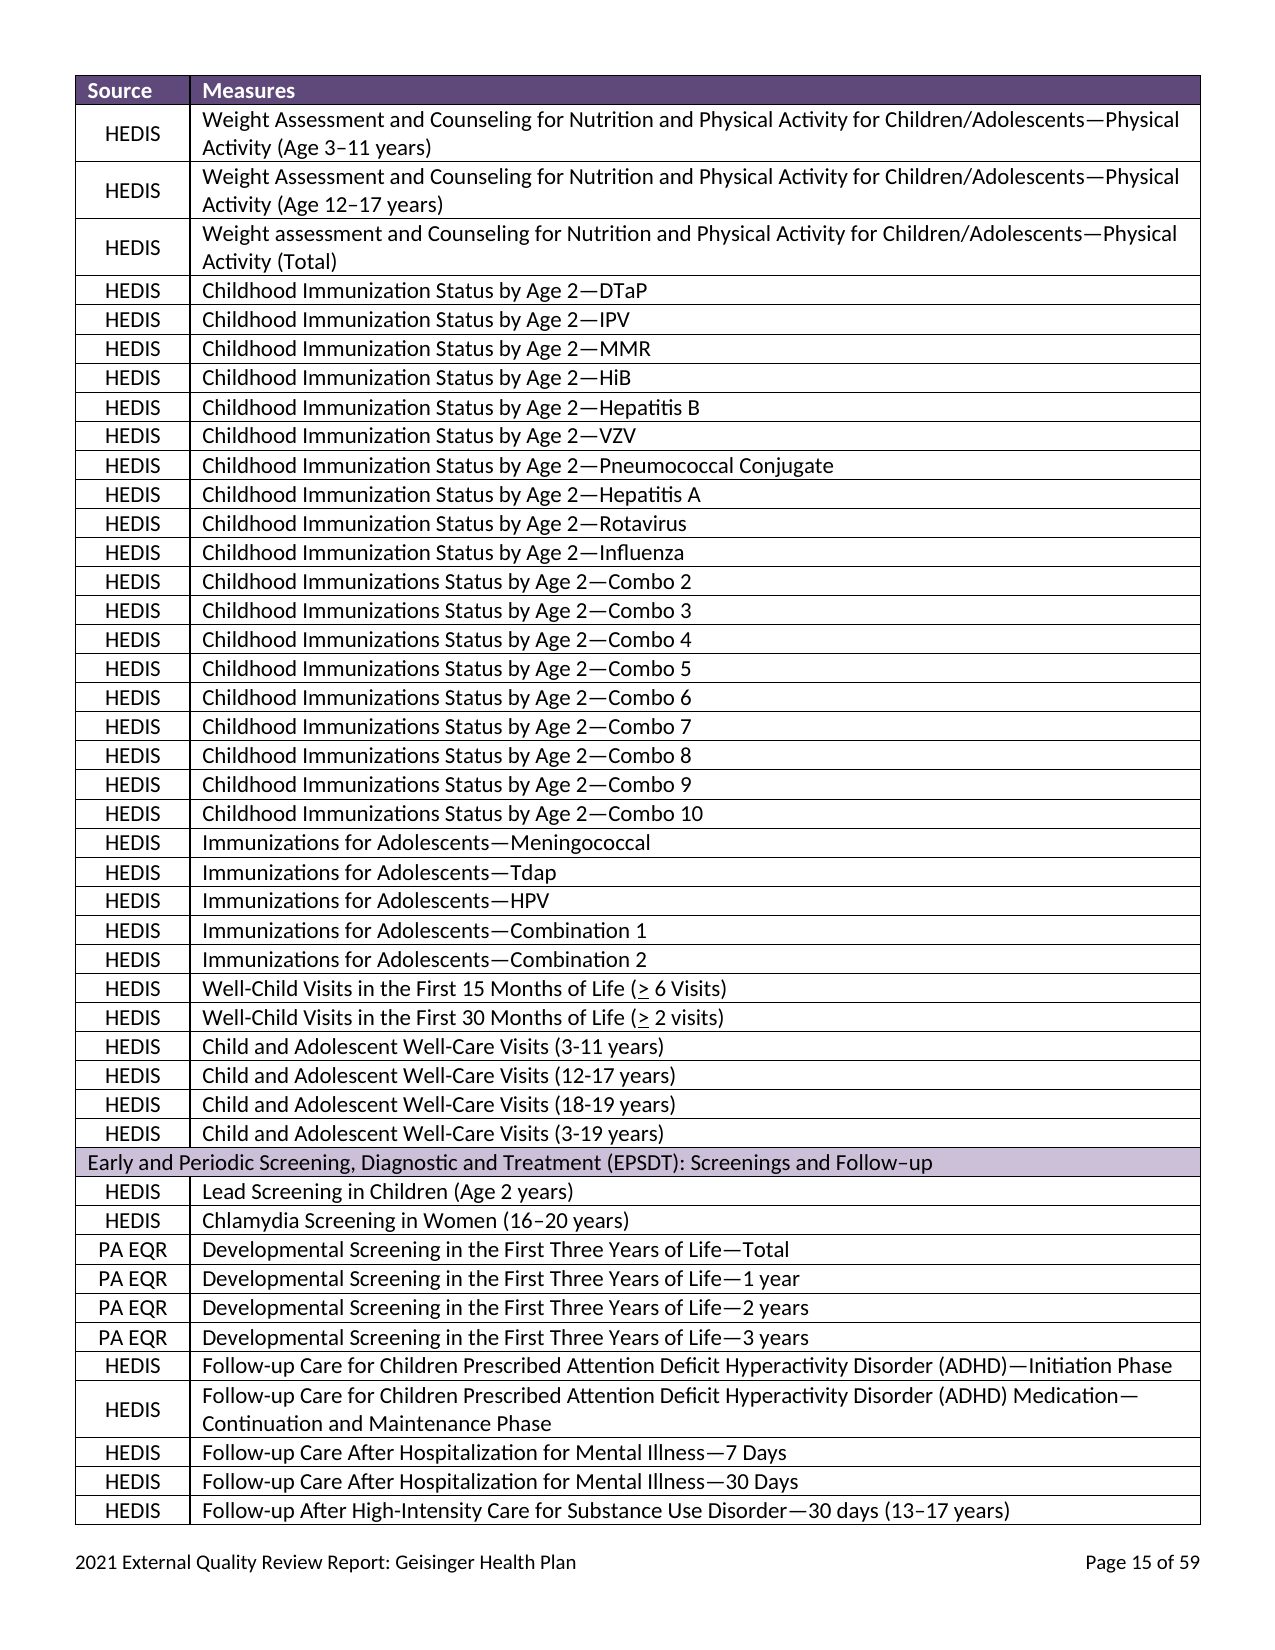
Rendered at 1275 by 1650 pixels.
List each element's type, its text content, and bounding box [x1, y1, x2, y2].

table_cell HEDIS [76, 1032, 189, 1060]
table_cell HEDIS [76, 335, 189, 362]
table_cell HEDIS [76, 625, 189, 653]
table_cell Developmental Screening in the First Three Years of Life—1 year [191, 1265, 1200, 1292]
table_cell Follow-up Care After Hospitalization for Mental Illness—7 Days [191, 1438, 1200, 1466]
table_cell Follow-up Care After Hospitalization for Mental Illness—30 Days [191, 1467, 1200, 1495]
table_cell Childhood Immunization Status by Age 2—Influenza [191, 538, 1200, 566]
table_cell HEDIS [76, 509, 189, 537]
table_cell Childhood Immunization Status by Age 2—DTaP [191, 276, 1200, 304]
table_cell Follow-up Care for Children Prescribed Attention Deficit Hyperactivity Disorder (ADHD) Medication—Continuation and Maintenance Phase [191, 1381, 1200, 1437]
table_cell HEDIS [76, 219, 189, 275]
table_cell HEDIS [76, 305, 189, 333]
table_cell PA EQR [76, 1294, 189, 1322]
table_cell HEDIS [76, 276, 189, 304]
table_cell Child and Adolescent Well-Care Visits (18-19 years) [191, 1090, 1200, 1118]
table_cell HEDIS [76, 480, 189, 508]
table_cell Childhood Immunization Status by Age 2—HiB [191, 364, 1200, 392]
table_cell Weight Assessment and Counseling for Nutrition and Physical Activity for Children/Adolescents—Physical Activity (Age 12–17 years) [191, 162, 1200, 218]
table_cell HEDIS [76, 567, 189, 595]
table_cell Well-Child Visits in the First 30 Months of Life (> 2 visits) [191, 1003, 1200, 1031]
table_cell PA EQR [76, 1235, 189, 1263]
table_cell PA EQR [76, 1265, 189, 1292]
table_cell Immunizations for Adolescents—Tdap [191, 858, 1200, 886]
table_cell Childhood Immunization Status by Age 2—Hepatitis A [191, 480, 1200, 508]
table_cell HEDIS [76, 596, 189, 624]
table_cell Well-Child Visits in the First 15 Months of Life (> 6 Visits) [191, 974, 1200, 1002]
table_cell Childhood Immunizations Status by Age 2—Combo 8 [191, 741, 1200, 769]
table_cell HEDIS [76, 1090, 189, 1118]
table_cell PA EQR [76, 1323, 189, 1351]
table_header Source [76, 76, 189, 104]
table_cell HEDIS [76, 451, 189, 479]
table_cell HEDIS [76, 1061, 189, 1089]
table_cell Follow-up Care for Children Prescribed Attention Deficit Hyperactivity Disorder (ADHD)—Initiation Phase [191, 1352, 1200, 1380]
table_cell Weight Assessment and Counseling for Nutrition and Physical Activity for Children/Adolescents—Physical Activity (Age 3–11 years) [191, 105, 1200, 161]
table_cell Weight assessment and Counseling for Nutrition and Physical Activity for Children/Adolescents—Physical Activity (Total) [191, 219, 1200, 275]
table_cell Childhood Immunizations Status by Age 2—Combo 10 [191, 800, 1200, 827]
table_cell HEDIS [76, 1003, 189, 1031]
table_cell HEDIS [76, 538, 189, 566]
table_cell HEDIS [76, 1381, 189, 1437]
table_cell HEDIS [76, 654, 189, 682]
table_cell Developmental Screening in the First Three Years of Life—2 years [191, 1294, 1200, 1322]
table_cell HEDIS [76, 712, 189, 740]
table_cell Childhood Immunization Status by Age 2—MMR [191, 335, 1200, 362]
table_cell Chlamydia Screening in Women (16–20 years) [191, 1206, 1200, 1234]
table_cell Childhood Immunizations Status by Age 2—Combo 6 [191, 683, 1200, 711]
table_cell Childhood Immunizations Status by Age 2—Combo 7 [191, 712, 1200, 740]
table_cell Immunizations for Adolescents—Combination 1 [191, 916, 1200, 944]
table_cell HEDIS [76, 916, 189, 944]
table_cell HEDIS [76, 1206, 189, 1234]
table_cell HEDIS [76, 800, 189, 827]
table_cell Immunizations for Adolescents—Meningococcal [191, 829, 1200, 857]
table_cell HEDIS [76, 683, 189, 711]
table_cell HEDIS [76, 393, 189, 421]
table_cell Child and Adolescent Well-Care Visits (3-19 years) [191, 1119, 1200, 1147]
table_cell Childhood Immunization Status by Age 2—Rotavirus [191, 509, 1200, 537]
table_cell Immunizations for Adolescents—Combination 2 [191, 945, 1200, 973]
table_cell Childhood Immunization Status by Age 2—VZV [191, 422, 1200, 450]
table_cell Childhood Immunizations Status by Age 2—Combo 2 [191, 567, 1200, 595]
table_cell HEDIS [76, 887, 189, 915]
table_cell HEDIS [76, 1496, 189, 1524]
table_cell Childhood Immunization Status by Age 2—Pneumococcal Conjugate [191, 451, 1200, 479]
table_cell HEDIS [76, 1438, 189, 1466]
table_cell HEDIS [76, 105, 189, 161]
table_cell HEDIS [76, 1467, 189, 1495]
table_cell Childhood Immunizations Status by Age 2—Combo 5 [191, 654, 1200, 682]
table_cell Childhood Immunizations Status by Age 2—Combo 9 [191, 770, 1200, 798]
table_cell HEDIS [76, 945, 189, 973]
table_cell HEDIS [76, 364, 189, 392]
table_cell Immunizations for Adolescents—HPV [191, 887, 1200, 915]
table_cell Follow-up After High-Intensity Care for Substance Use Disorder—30 days (13–17 years) [191, 1496, 1200, 1524]
table_cell Child and Adolescent Well-Care Visits (3-11 years) [191, 1032, 1200, 1060]
table_cell HEDIS [76, 1352, 189, 1380]
table_cell Childhood Immunizations Status by Age 2—Combo 3 [191, 596, 1200, 624]
table_cell HEDIS [76, 422, 189, 450]
table_cell Child and Adolescent Well-Care Visits (12-17 years) [191, 1061, 1200, 1089]
table_header Measures [191, 76, 1200, 104]
table_cell Childhood Immunizations Status by Age 2—Combo 4 [191, 625, 1200, 653]
table_cell Developmental Screening in the First Three Years of Life—Total [191, 1235, 1200, 1263]
table_cell Early and Periodic Screening, Diagnostic and Treatment (EPSDT): Screenings and Follow–up [76, 1148, 1200, 1176]
table_cell HEDIS [76, 770, 189, 798]
table_cell HEDIS [76, 1177, 189, 1205]
table_cell HEDIS [76, 858, 189, 886]
table_cell Lead Screening in Children (Age 2 years) [191, 1177, 1200, 1205]
table_cell HEDIS [76, 974, 189, 1002]
table_cell Childhood Immunization Status by Age 2—IPV [191, 305, 1200, 333]
table_cell HEDIS [76, 829, 189, 857]
table_cell Childhood Immunization Status by Age 2—Hepatitis B [191, 393, 1200, 421]
table_cell Developmental Screening in the First Three Years of Life—3 years [191, 1323, 1200, 1351]
table_cell HEDIS [76, 162, 189, 218]
table_cell HEDIS [76, 1119, 189, 1147]
table_cell HEDIS [76, 741, 189, 769]
